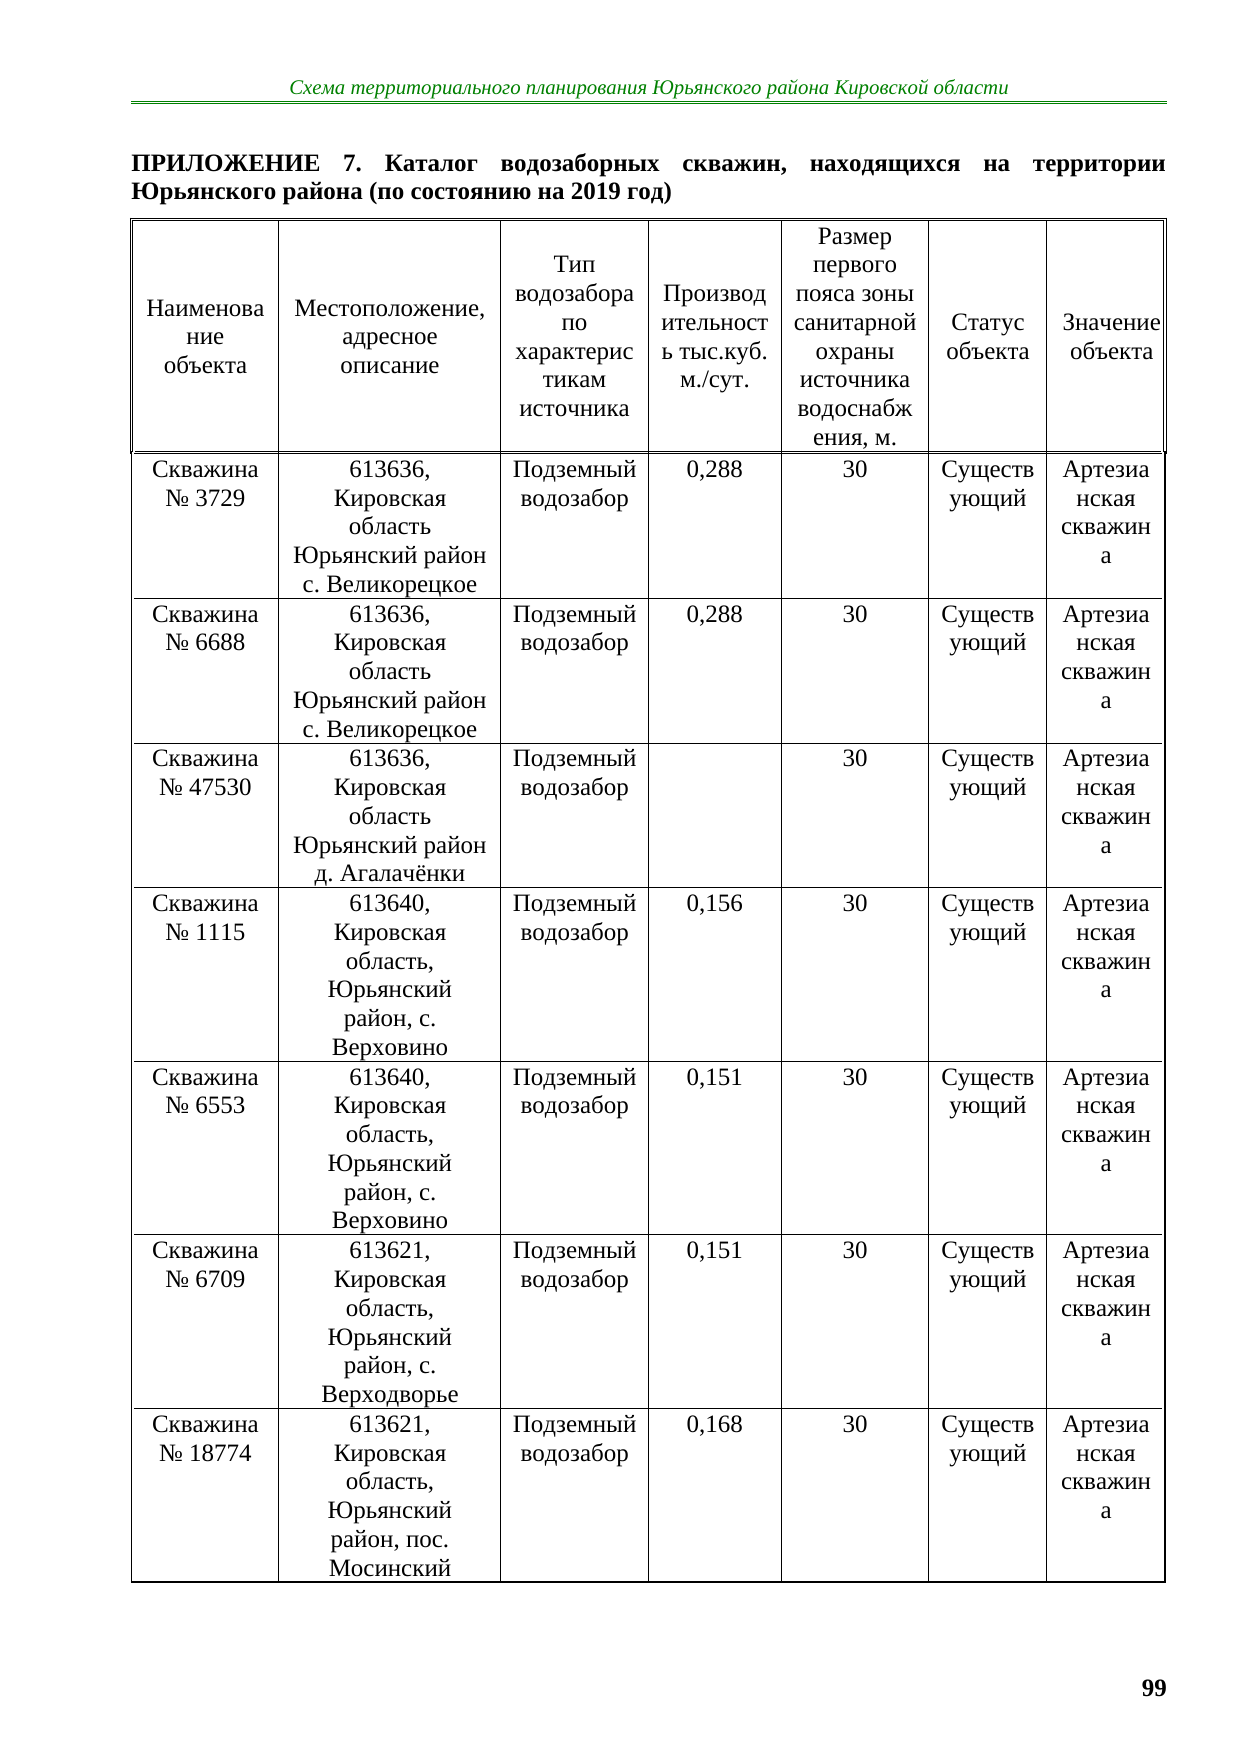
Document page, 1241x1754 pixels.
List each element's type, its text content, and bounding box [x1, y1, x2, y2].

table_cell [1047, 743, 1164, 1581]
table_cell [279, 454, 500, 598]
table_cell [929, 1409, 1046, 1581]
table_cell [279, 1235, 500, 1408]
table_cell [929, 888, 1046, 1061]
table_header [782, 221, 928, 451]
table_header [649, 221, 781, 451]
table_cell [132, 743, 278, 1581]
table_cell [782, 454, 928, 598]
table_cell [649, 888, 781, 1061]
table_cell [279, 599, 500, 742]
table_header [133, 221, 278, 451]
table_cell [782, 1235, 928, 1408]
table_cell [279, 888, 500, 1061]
text ПРИЛОЖЕНИЕ 7. Каталог водозаборных скважин, находящихся на территории Юрьянского района (по состоянию на 2019 год) [131, 148, 1167, 205]
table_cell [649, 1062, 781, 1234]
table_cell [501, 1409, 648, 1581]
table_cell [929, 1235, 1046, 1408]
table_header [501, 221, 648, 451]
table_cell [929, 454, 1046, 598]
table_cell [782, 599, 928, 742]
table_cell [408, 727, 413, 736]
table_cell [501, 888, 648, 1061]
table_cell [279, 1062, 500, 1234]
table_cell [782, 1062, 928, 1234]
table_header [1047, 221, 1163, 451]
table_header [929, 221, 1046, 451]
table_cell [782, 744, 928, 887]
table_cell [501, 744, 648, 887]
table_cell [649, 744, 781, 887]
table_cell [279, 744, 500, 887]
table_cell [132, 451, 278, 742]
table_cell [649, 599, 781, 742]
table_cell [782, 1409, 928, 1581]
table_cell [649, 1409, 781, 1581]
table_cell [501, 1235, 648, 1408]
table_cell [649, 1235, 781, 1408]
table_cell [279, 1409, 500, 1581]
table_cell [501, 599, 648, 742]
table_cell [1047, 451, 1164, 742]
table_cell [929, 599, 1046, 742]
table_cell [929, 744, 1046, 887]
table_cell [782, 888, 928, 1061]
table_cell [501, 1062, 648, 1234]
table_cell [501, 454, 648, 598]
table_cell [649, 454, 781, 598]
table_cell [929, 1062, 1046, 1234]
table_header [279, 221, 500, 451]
